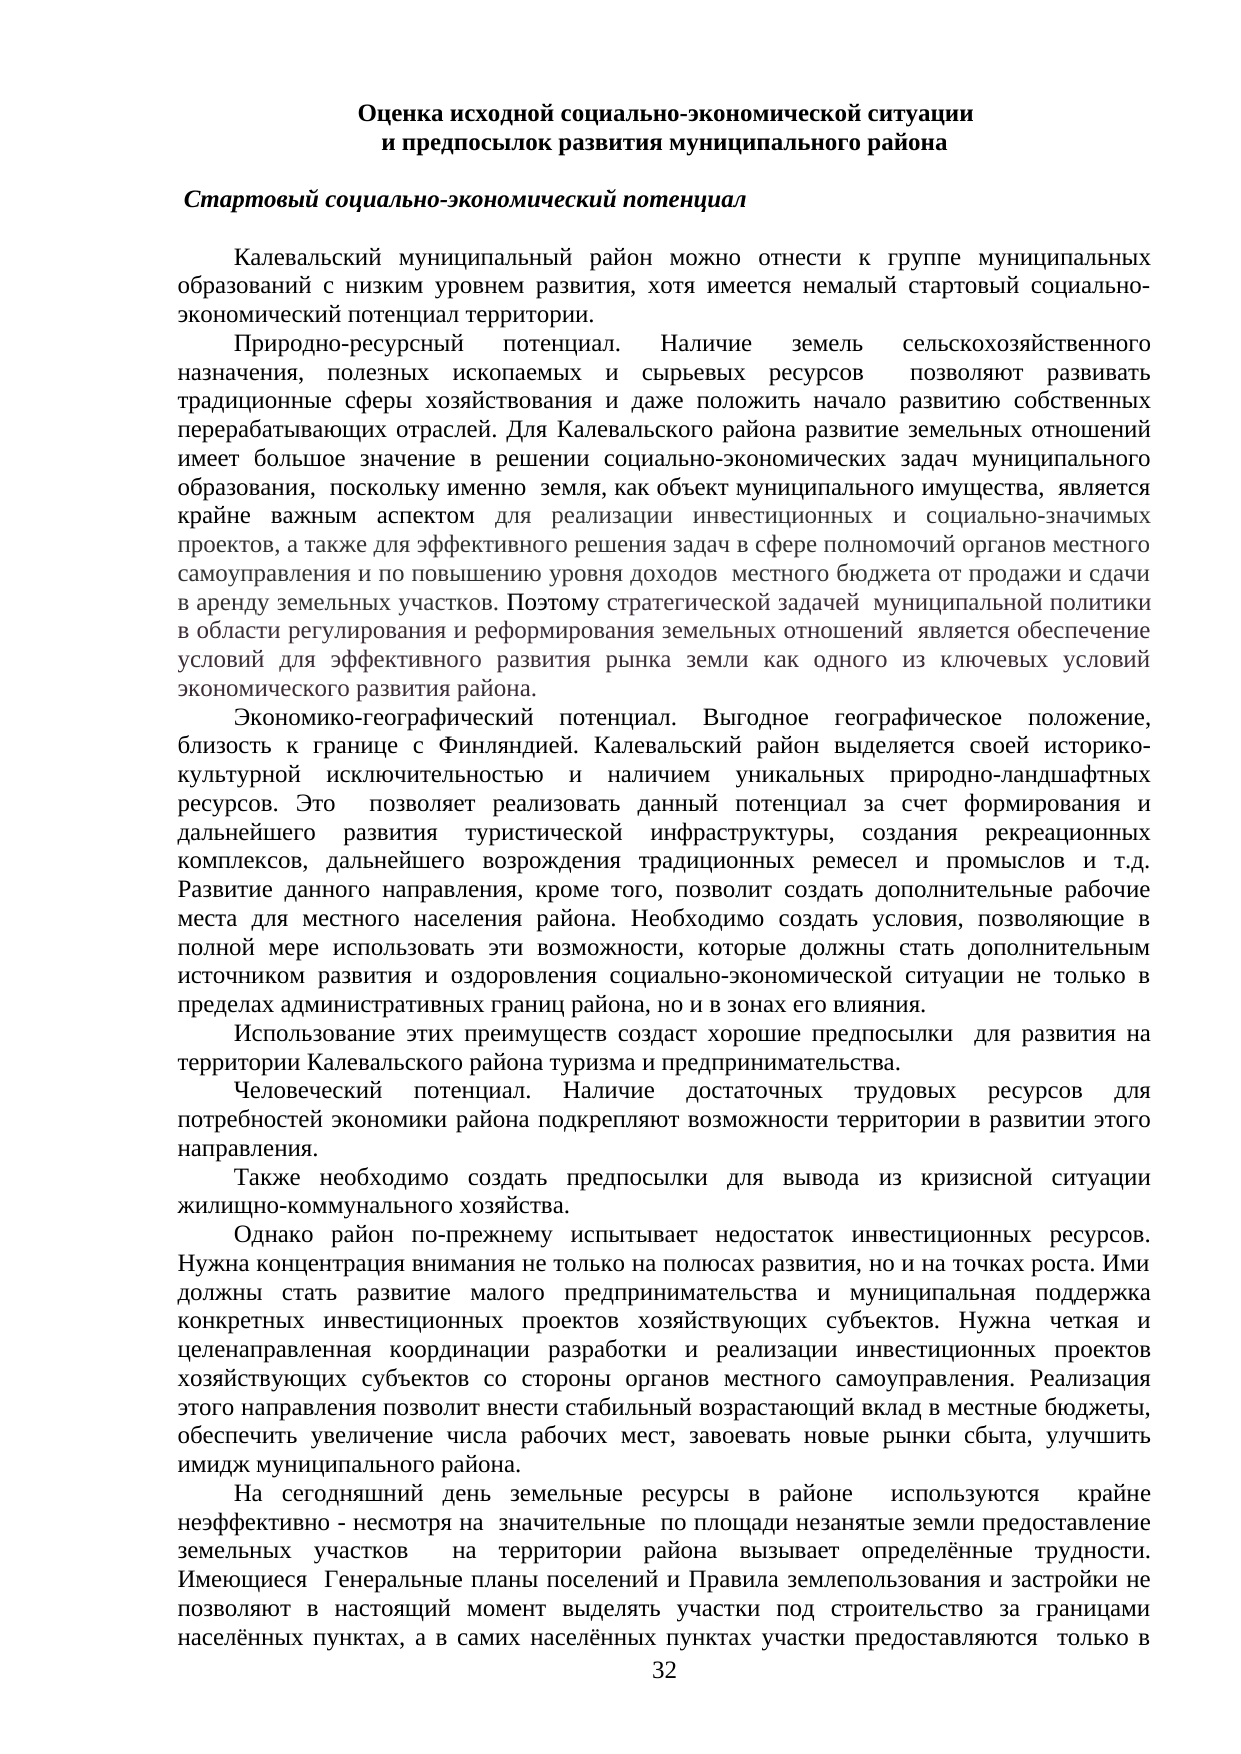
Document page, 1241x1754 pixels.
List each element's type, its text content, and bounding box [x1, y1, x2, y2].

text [177, 1478, 1152, 1650]
text Стартовый социально-экономический потенциал [177, 184, 1152, 213]
text Калевальский муниципальный район можно отнести к группе муниципальных образований с низким уровнем развития, хотя имеется немалый стартовый социально-экономический потенциал территории. [177, 242, 1152, 328]
text Оценка исходной социально-экономической ситуации [177, 98, 1152, 127]
text и предпосылок развития муниципального района [177, 127, 1152, 155]
text Экономико-географический потенциал. Выгодное географическое положение, близость к границе с Финляндией. Калевальский район выделяется своей историко-культурной исключительностью и наличием уникальных природно-ландшафтных ресурсов. Это позволяет реализовать данный потенциал за счет формирования и дальнейшего развития туристической инфраструктуры, создания рекреационных комплексов, дальнейшего возрождения традиционных ремесел и промыслов и т.д. Развитие данного направления, кроме того, позволит создать дополнительные рабочие места для местного населения района. Необходимо создать условия, позволяющие в полной мере использовать эти возможности, которые должны стать дополнительным источником развития и оздоровления социально-экономической ситуации не только в пределах административных границ района, но и в зонах его влияния. [177, 702, 1152, 1018]
text Использование этих преимуществ создаст хорошие предпосылки для развития на территории Калевальского района туризма и предпринимательства. [177, 1018, 1152, 1075]
text Однако район по-прежнему испытывает недостаток инвестиционных ресурсов. Нужна концентрация внимания не только на полюсах развития, но и на точках роста. Ими должны стать развитие малого предпринимательства и муниципальная поддержка конкретных инвестиционных проектов хозяйствующих субъектов. Нужна четкая и целенаправленная координации разработки и реализации инвестиционных проектов хозяйствующих субъектов со стороны органов местного самоуправления. Реализация этого направления позволит внести стабильный возрастающий вклад в местные бюджеты, обеспечить увеличение числа рабочих мест, завоевать новые рынки сбыта, улучшить имидж муниципального района. [177, 1219, 1152, 1478]
text Также необходимо создать предпосылки для вывода из кризисной ситуации жилищно-коммунального хозяйства. [177, 1162, 1152, 1219]
text Человеческий потенциал. Наличие достаточных трудовых ресурсов для потребностей экономики района подкрепляют возможности территории в развитии этого направления. [177, 1075, 1152, 1162]
text Природно-ресурсный потенциал. Наличие земель сельскохозяйственного назначения, полезных ископаемых и сырьевых ресурсов позволяют развивать традиционные сферы хозяйствования и даже положить начало развитию собственных перерабатывающих отраслей. Для Калевальского района развитие земельных отношений имеет большое значение в решении социально-экономических задач муниципального образования, поскольку именно земля, как объект муниципального имущества, является крайне важным аспектом для реализации инвестиционных и социально-значимых проектов, а также для эффективного решения задач в сфере полномочий органов местного самоуправления и по повышению уровня доходов местного бюджета от продажи и сдачи в аренду земельных участков. Поэтому стратегической задачей муниципальной политики в области регулирования и реформирования земельных отношений является обеспечение условий для эффективного развития рынка земли как одного из ключевых условий экономического развития района. [177, 328, 1152, 702]
